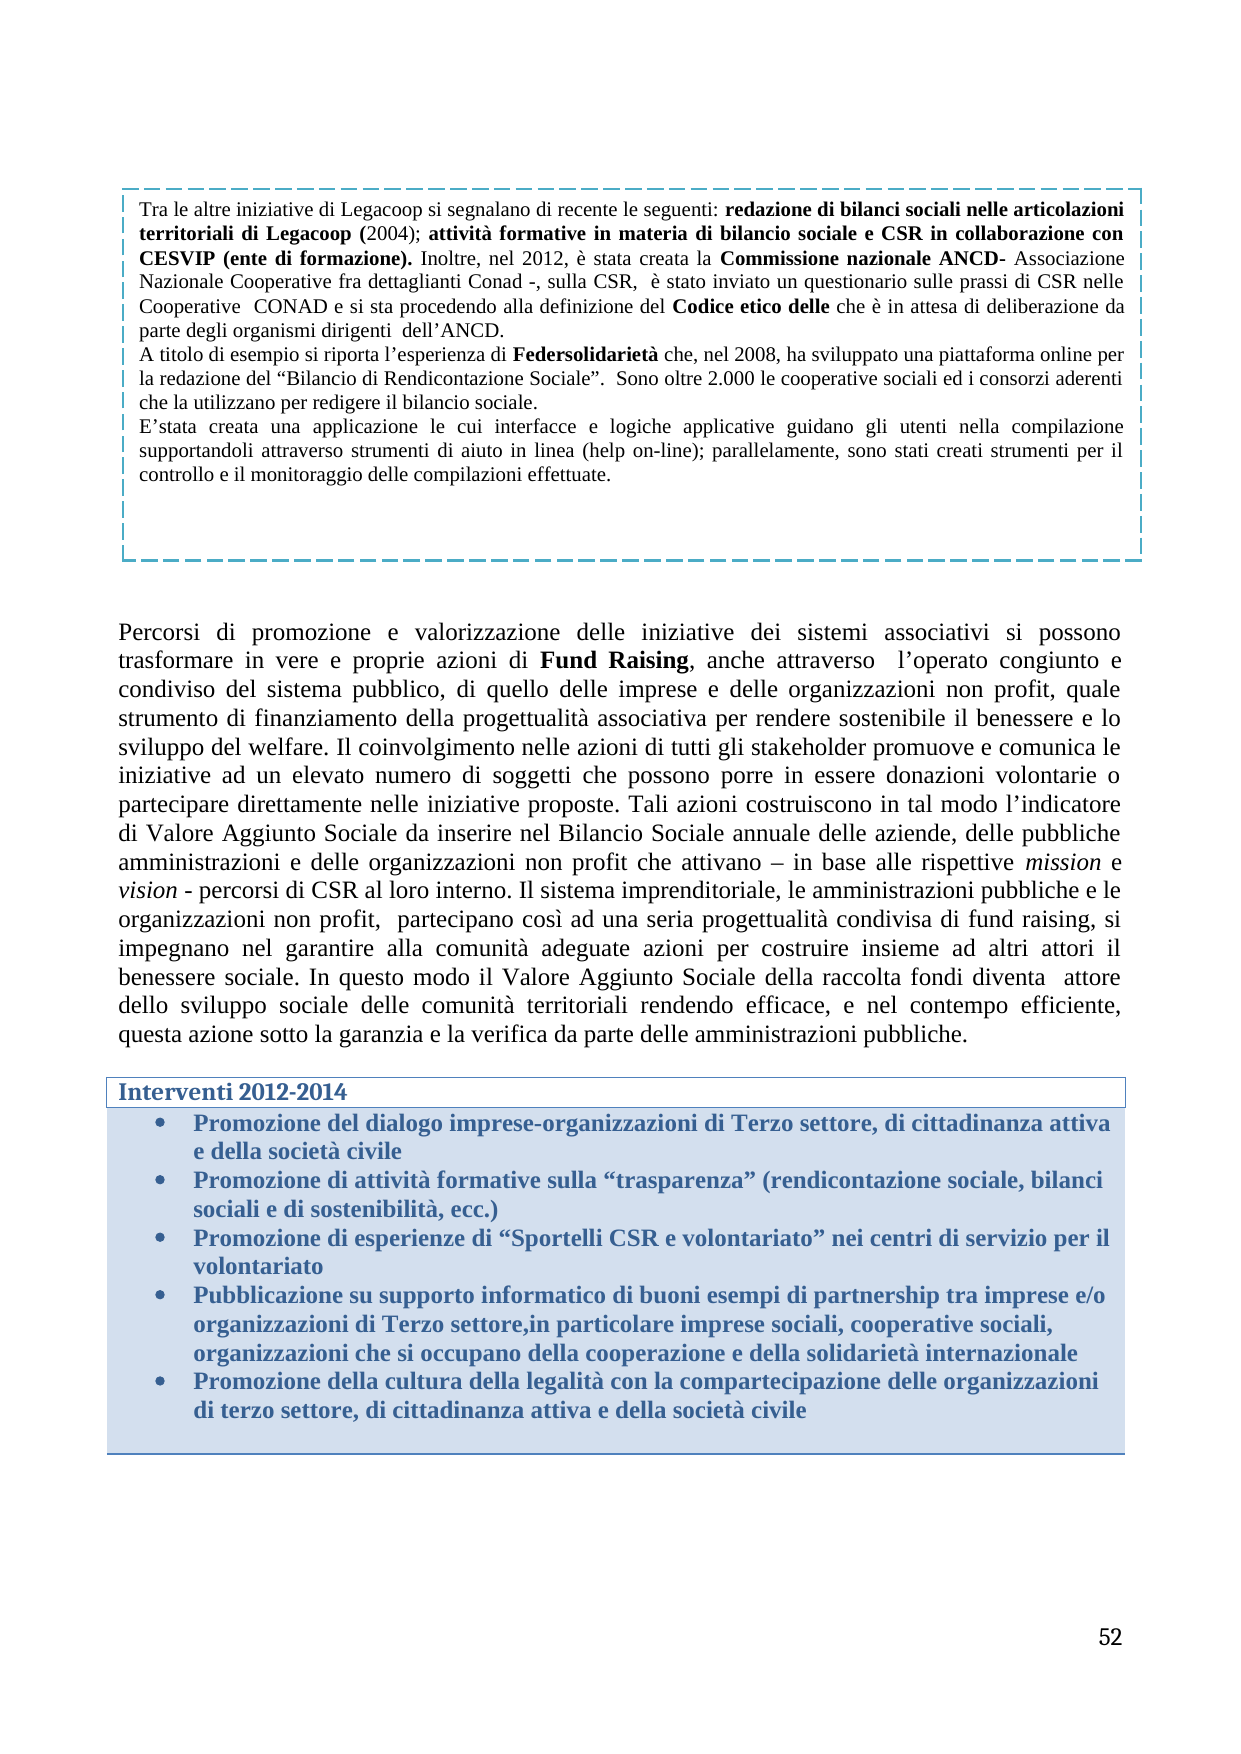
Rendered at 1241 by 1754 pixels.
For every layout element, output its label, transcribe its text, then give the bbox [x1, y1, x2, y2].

table_cell Promozione del dialogo imprese-organizzazioni di Terzo settore, di cittadinanza attiva e della società civile Promozione di attività formative sulla “trasparenza” (rendicontazione sociale, bilanci sociali e di sostenibilità, ecc.) Promozione di esperienze di “Sportelli CSR e volontariato” nei centri di servizio per il volontariato Pubblicazione su supporto informatico di buoni esempi di partnership tra imprese e/o organizzazioni di Terzo settore,in particolare imprese sociali, cooperative sociali, organizzazioni che si occupano della cooperazione e della solidarietà internazionale Promozione della cultura della legalità con la compartecipazione delle organizzazioni di terzo settore, di cittadinanza attiva e della società civile [107, 1108, 1125, 1453]
text Percorsi di promozione e valorizzazione delle iniziative dei sistemi associativi si possono trasformare in vere e proprie azioni di Fund Raising, anche attraverso l’operato congiunto e condiviso del sistema pubblico, di quello delle imprese e delle organizzazioni non profit, quale strumento di finanziamento della progettualità associativa per rendere sostenibile il benessere e lo sviluppo del welfare. Il coinvolgimento nelle azioni di tutti gli stakeholder promuove e comunica le iniziative ad un elevato numero di soggetti che possono porre in essere donazioni volontarie o partecipare direttamente nelle iniziative proposte. Tali azioni costruiscono in tal modo l’indicatore di Valore Aggiunto Sociale da inserire nel Bilancio Sociale annuale delle aziende, delle pubbliche amministrazioni e delle organizzazioni non profit che attivano – in base alle rispettive mission e vision - percorsi di CSR al loro interno. Il sistema imprenditoriale, le amministrazioni pubbliche e le organizzazioni non profit, partecipano così ad una seria progettualità condivisa di fund raising, si impegnano nel garantire alla comunità adeguate azioni per costruire insieme ad altri attori il benessere sociale. In questo modo il Valore Aggiunto Sociale della raccolta fondi diventa attore dello sviluppo sociale delle comunità territoriali rendendo efficace, e nel contempo efficiente, questa azione sotto la garanzia e la verifica da parte delle amministrazioni pubbliche. [118, 617, 1122, 1048]
table_header Interventi 2012-2014 [107, 1078, 1125, 1107]
